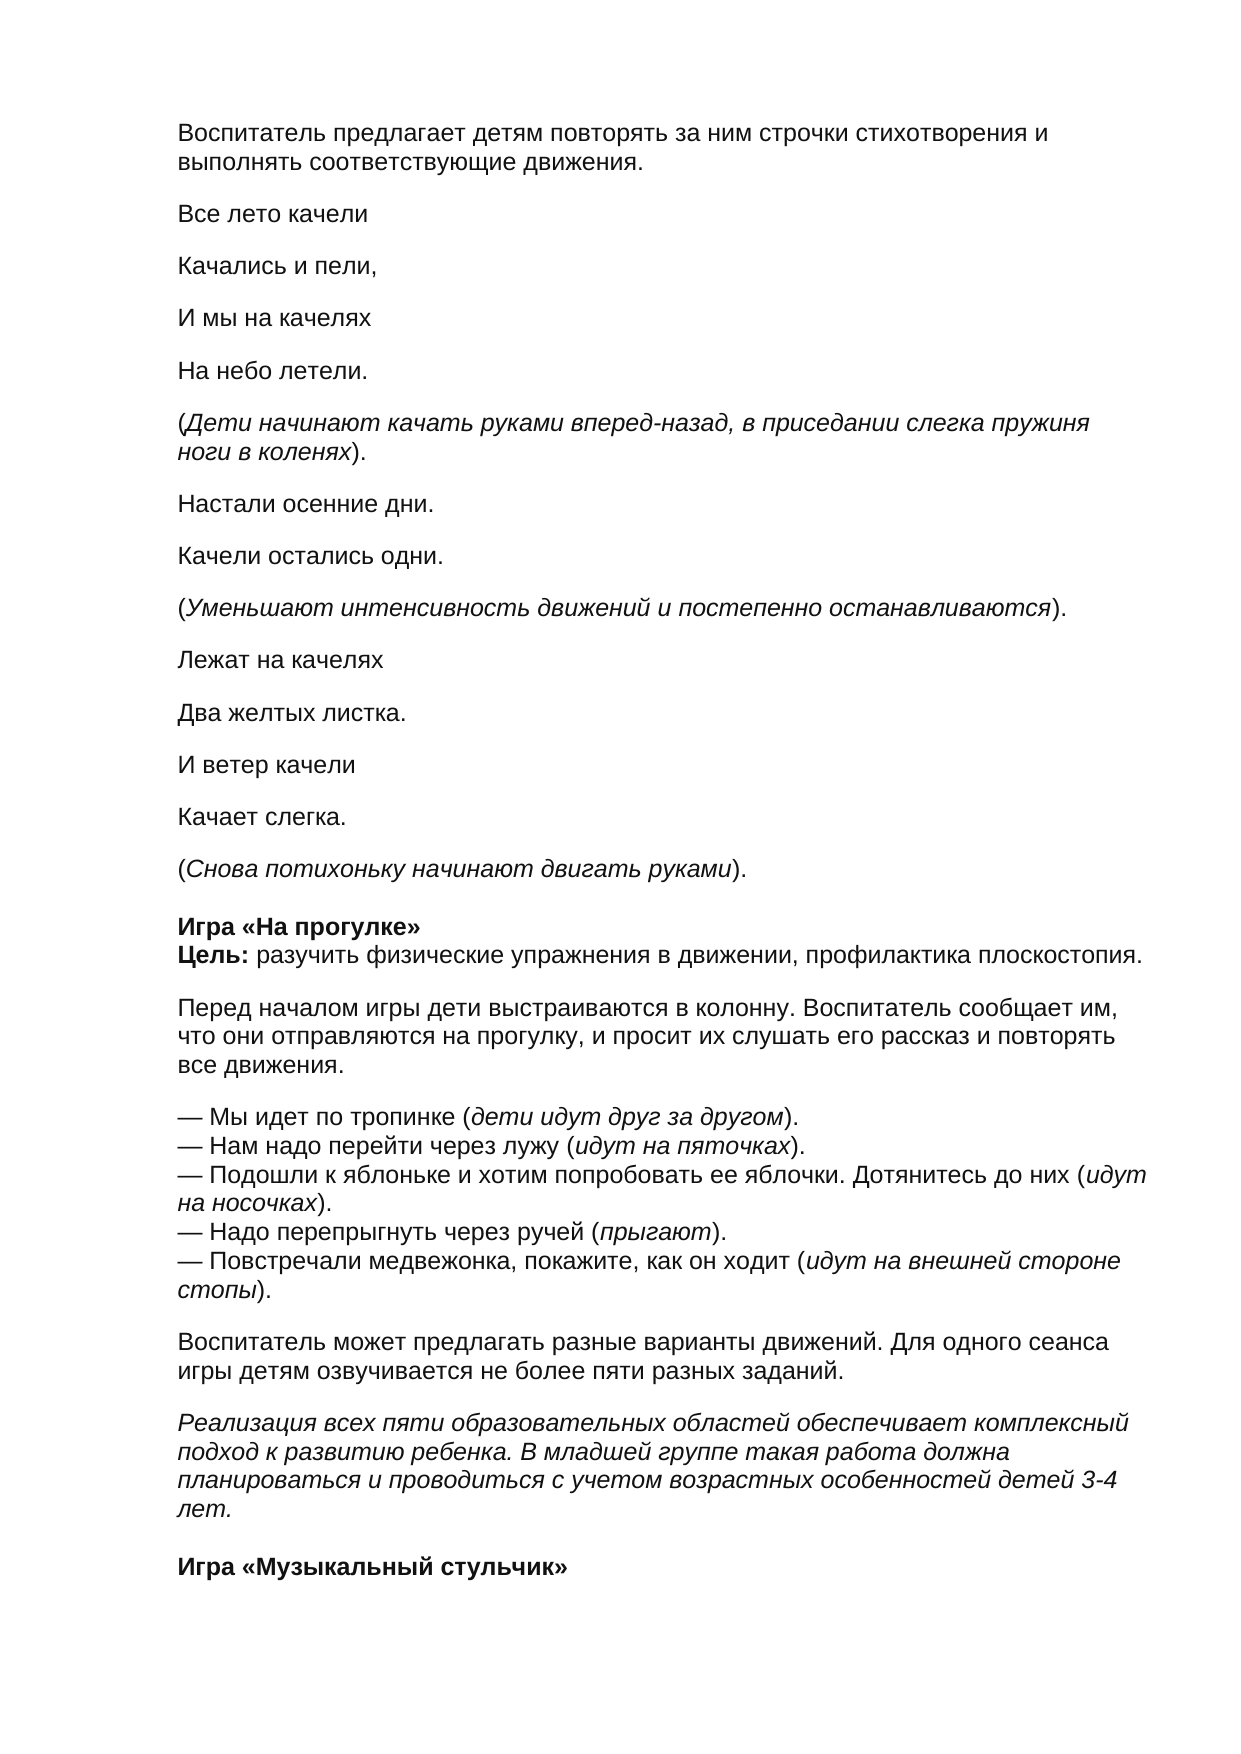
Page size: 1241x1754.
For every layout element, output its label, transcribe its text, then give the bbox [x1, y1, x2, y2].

text (Дети начинают качать руками вперед-назад, в приседании слегка пружиня ноги в коленях). [177, 408, 1152, 465]
text Качели остались одни. [177, 541, 1152, 570]
text Качает слегка. [177, 802, 1152, 831]
text — Мы идет по тропинке (дети идут друг за другом). [177, 1102, 1152, 1131]
text Цель: разучить физические упражнения в движении, профилактика плоскостопия. [177, 940, 1152, 969]
text Игра «На прогулке» [177, 912, 1152, 940]
text Лежат на качелях [177, 645, 1152, 674]
text — Подошли к яблоньке и хотим попробовать ее яблочки. Дотянитесь до них (идут на носочках). [177, 1160, 1152, 1217]
text Воспитатель может предлагать разные варианты движений. Для одного сеанса игры детям озвучивается не более пяти разных заданий. [177, 1327, 1152, 1384]
text Перед началом игры дети выстраиваются в колонну. Воспитатель сообщает им, что они отправляются на прогулку, и просит их слушать его рассказ и повторять все движения. [177, 992, 1152, 1079]
text И мы на качелях [177, 303, 1152, 332]
text (Уменьшают интенсивность движений и постепенно останавливаются). [177, 593, 1152, 622]
text Все лето качели [177, 199, 1152, 228]
text — Нам надо перейти через лужу (идут на пяточках). [177, 1131, 1152, 1160]
text Воспитатель предлагает детям повторять за ним строчки стихотворения и выполнять соответствующие движения. [177, 118, 1152, 176]
text — Повстречали медвежонка, покажите, как он ходит (идут на внешней стороне стопы). [177, 1246, 1152, 1303]
text Два желтых листка. [177, 697, 1152, 726]
text Реализация всех пяти образовательных областей обеспечивает комплексный подход к развитию ребенка. В младшей группе такая работа должна планироваться и проводиться с учетом возрастных особенностей детей 3-4 лет. [177, 1408, 1152, 1523]
text (Снова потихоньку начинают двигать руками). [177, 854, 1152, 883]
text Игра «Музыкальный стульчик» [177, 1552, 1152, 1580]
text Качались и пели, [177, 251, 1152, 280]
text Настали осенние дни. [177, 489, 1152, 517]
text — Надо перепрыгнуть через ручей (прыгают). [177, 1217, 1152, 1246]
text На небо летели. [177, 356, 1152, 384]
text И ветер качели [177, 750, 1152, 778]
